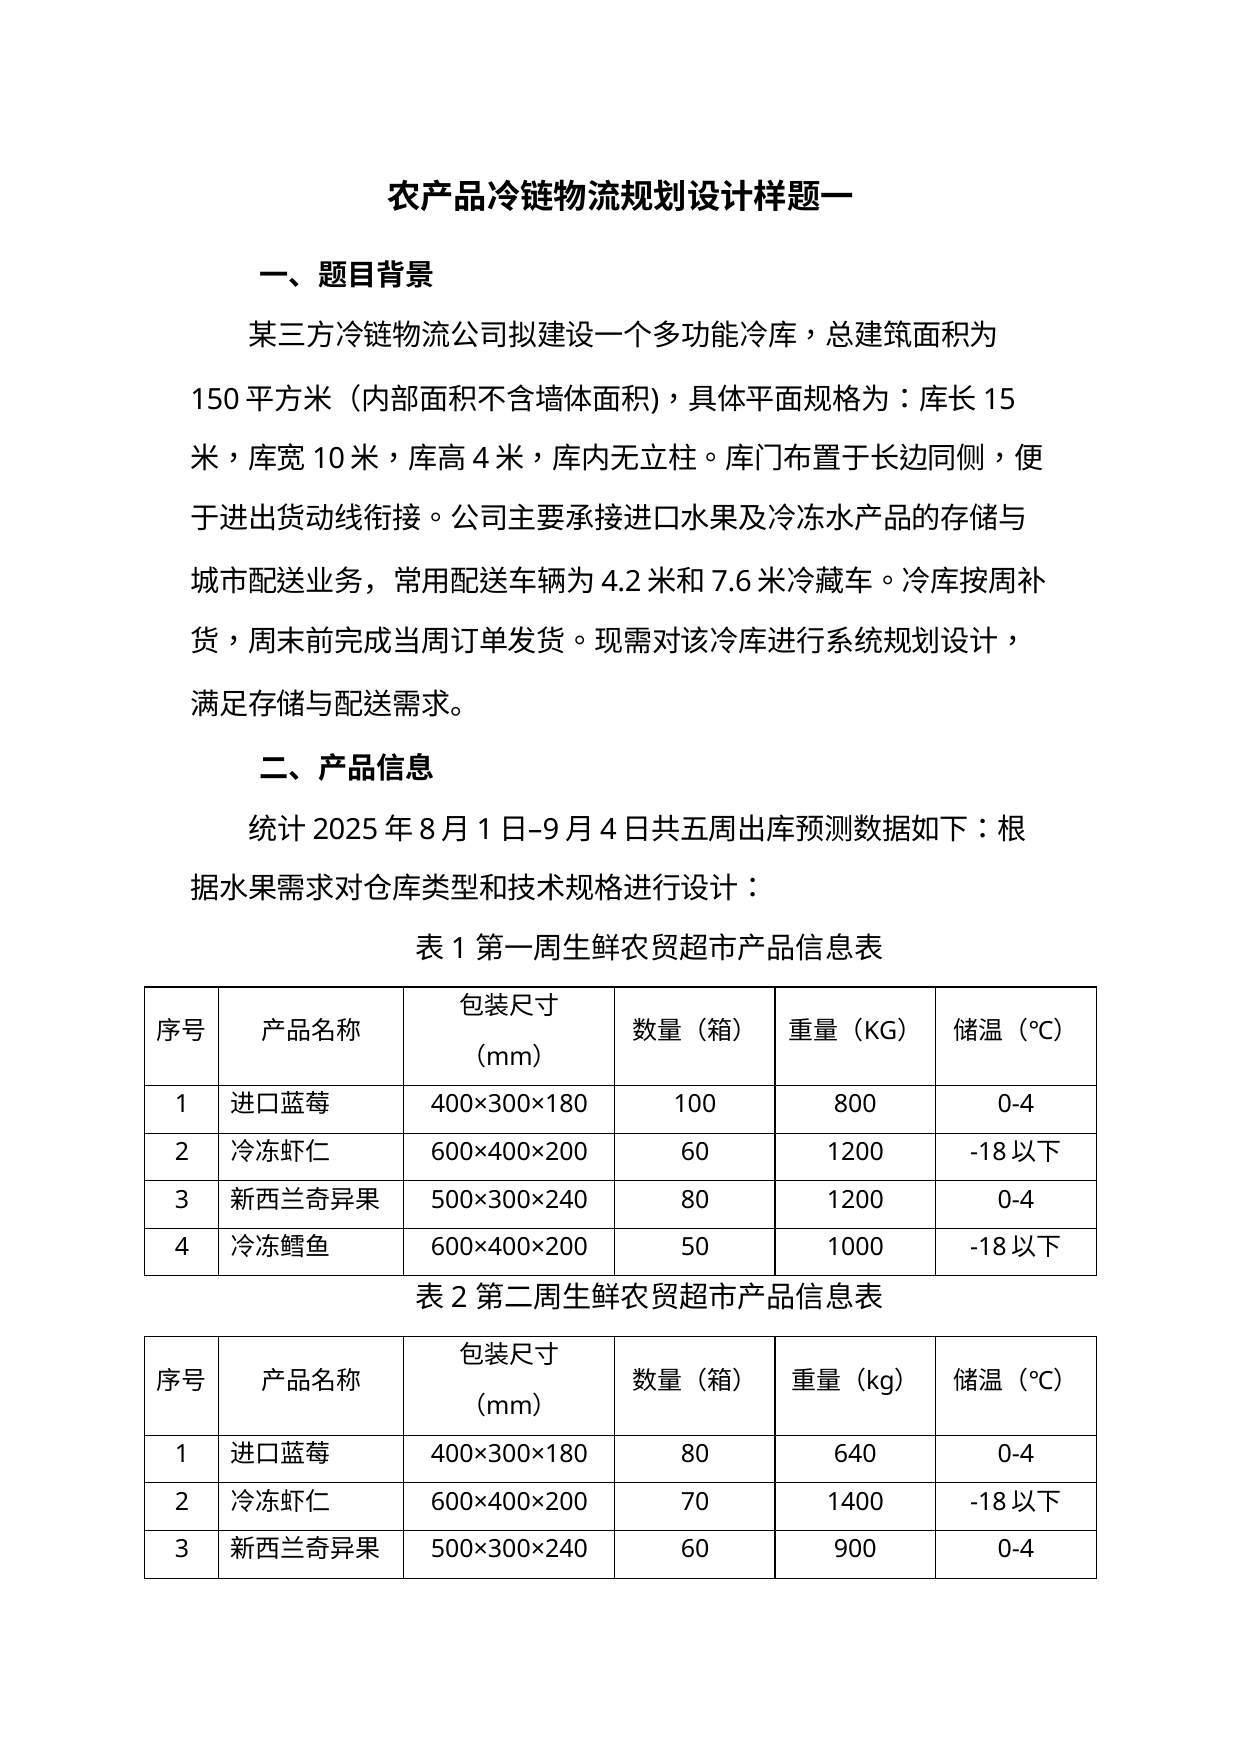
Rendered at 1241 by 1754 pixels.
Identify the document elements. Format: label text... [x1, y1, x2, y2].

table_cell 1000 [776, 1229, 935, 1275]
table_header 重量（KG） [776, 988, 935, 1085]
table_cell 800 [776, 1086, 935, 1133]
table_cell 0-4 [936, 1531, 1096, 1577]
text 表2 第二周生鲜农贸超市产品信息表 [187, 1276, 1053, 1316]
table_cell 新西兰奇异果 [219, 1531, 403, 1577]
text 一、题目背景 [259, 251, 1053, 293]
table_cell 600×400×200 [404, 1134, 614, 1180]
table_cell 0-4 [936, 1181, 1096, 1228]
table_cell 1200 [776, 1134, 935, 1180]
table_header 数量（箱） [615, 988, 774, 1085]
table_cell 3 [145, 1181, 218, 1228]
table_cell 60 [615, 1134, 774, 1180]
table_header 重量（kg） [776, 1337, 935, 1434]
table_cell -18以下 [936, 1134, 1096, 1180]
table_cell 400×300×180 [404, 1436, 614, 1482]
table_cell 进口蓝莓 [219, 1086, 403, 1133]
table_cell 70 [615, 1483, 774, 1530]
table_cell 冷冻虾仁 [219, 1483, 403, 1530]
table_cell 1400 [776, 1483, 935, 1530]
table_cell 冷冻鳕鱼 [219, 1229, 403, 1275]
table_cell 1 [145, 1436, 218, 1482]
table_cell 进口蓝莓 [219, 1436, 403, 1482]
table_header 产品名称 [219, 988, 403, 1085]
table_cell 900 [776, 1531, 935, 1577]
table_cell -18以下 [936, 1229, 1096, 1275]
table_cell 80 [615, 1181, 774, 1228]
table_cell 500×300×240 [404, 1531, 614, 1577]
table_header 储温（℃） [936, 988, 1096, 1085]
table_cell 冷冻虾仁 [219, 1134, 403, 1180]
table_cell 0-4 [936, 1086, 1096, 1133]
table_cell 60 [615, 1531, 774, 1577]
text 二、产品信息 [259, 744, 1053, 787]
table_cell 2 [145, 1134, 218, 1180]
table_cell 500×300×240 [404, 1181, 614, 1228]
table_header 产品名称 [219, 1337, 403, 1434]
table_header 序号 [145, 1337, 218, 1434]
table_cell 640 [776, 1436, 935, 1482]
table_cell -18以下 [936, 1483, 1096, 1530]
table_header 序号 [145, 988, 218, 1085]
table_cell 新西兰奇异果 [219, 1181, 403, 1228]
table_cell 80 [615, 1436, 774, 1482]
table_cell 600×400×200 [404, 1229, 614, 1275]
text 表1 第一周生鲜农贸超市产品信息表 [187, 927, 1053, 967]
text 统计2025年8月1日–9月4日共五周出库预测数据如下：根据水果需求对仓库类型和技术规格进行设计： [190, 808, 1052, 907]
table_header 数量（箱） [615, 1337, 774, 1434]
table_header 包装尺寸（mm） [404, 1337, 614, 1434]
table_cell 4 [145, 1229, 218, 1275]
text 某三方冷链物流公司拟建设一个多功能冷库，总建筑面积为150平方米（内部面积不含墙体面积)，具体平面规格为：库长15米，库宽10米，库高4米，库内无立柱。库门布置于长边同侧，便于进出货动线衔接。公司主要承接进口水果及冷冻水产品的存储与城市配送业务，常用配送车辆为4.2米和7.6米冷藏车。冷库按周补货，周末前完成当周订单发货。现需对该冷库进行系统规划设计，满足存储与配送需求。 [190, 314, 1052, 723]
table_cell 2 [145, 1483, 218, 1530]
text 农产品冷链物流规划设计样题一 [187, 162, 1053, 227]
table_cell 1200 [776, 1181, 935, 1228]
table_header 包装尺寸（mm） [404, 988, 614, 1085]
table_cell 600×400×200 [404, 1483, 614, 1530]
table_cell 50 [615, 1229, 774, 1275]
table_cell 400×300×180 [404, 1086, 614, 1133]
table_cell 3 [145, 1531, 218, 1577]
table_cell 0-4 [936, 1436, 1096, 1482]
table_cell 100 [615, 1086, 774, 1133]
table_cell 1 [145, 1086, 218, 1133]
table_header 储温（℃） [936, 1337, 1096, 1434]
